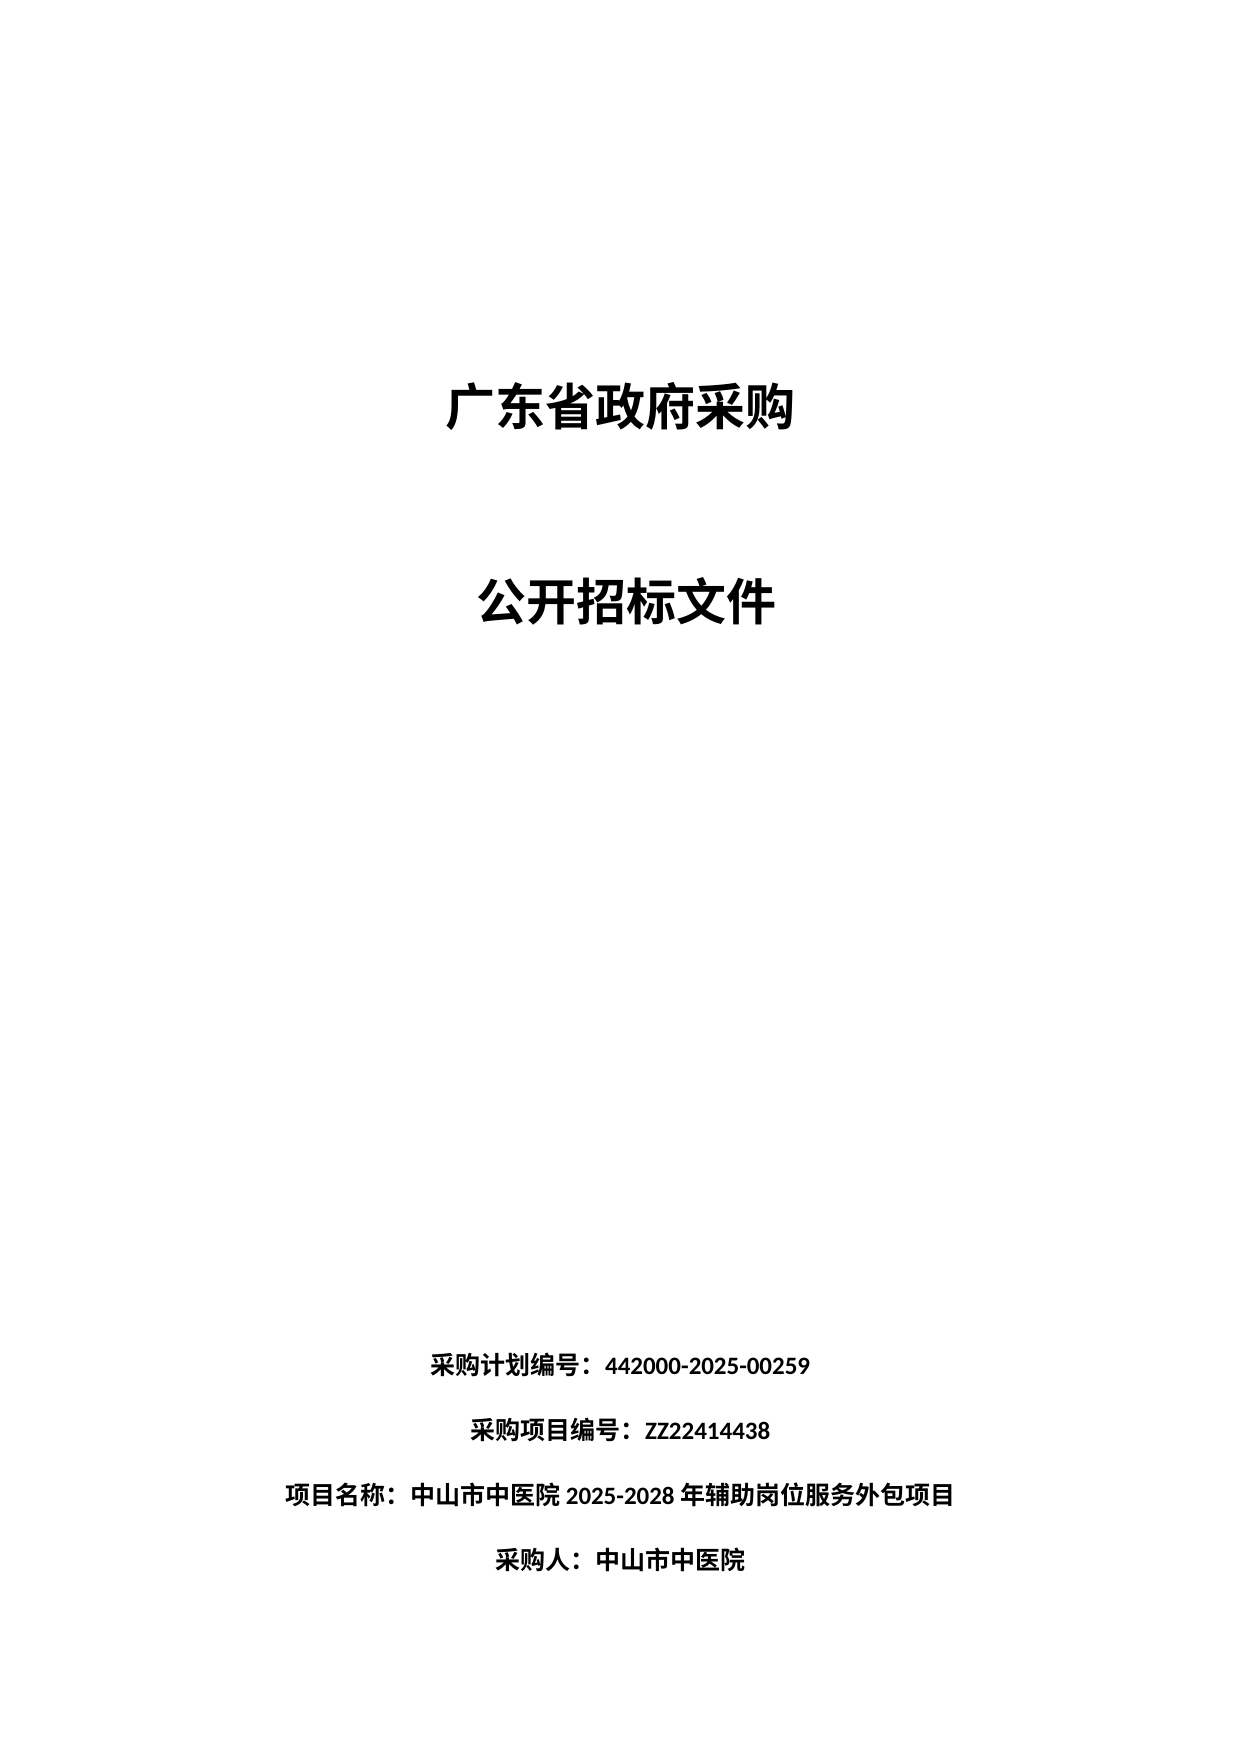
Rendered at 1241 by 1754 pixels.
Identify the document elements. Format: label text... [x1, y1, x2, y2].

text 采购人：中山市中医院 [187, 1527, 1053, 1592]
text 广东省政府采购 [187, 357, 1053, 454]
text 采购计划编号：442000-2025-00259 [187, 1332, 1053, 1397]
text 公开招标文件 [187, 552, 1053, 1332]
text 采购项目编号：ZZ22414438 [187, 1397, 1053, 1462]
text 项目名称：中山市中医院2025-2028年辅助岗位服务外包项目 [187, 1462, 1053, 1527]
